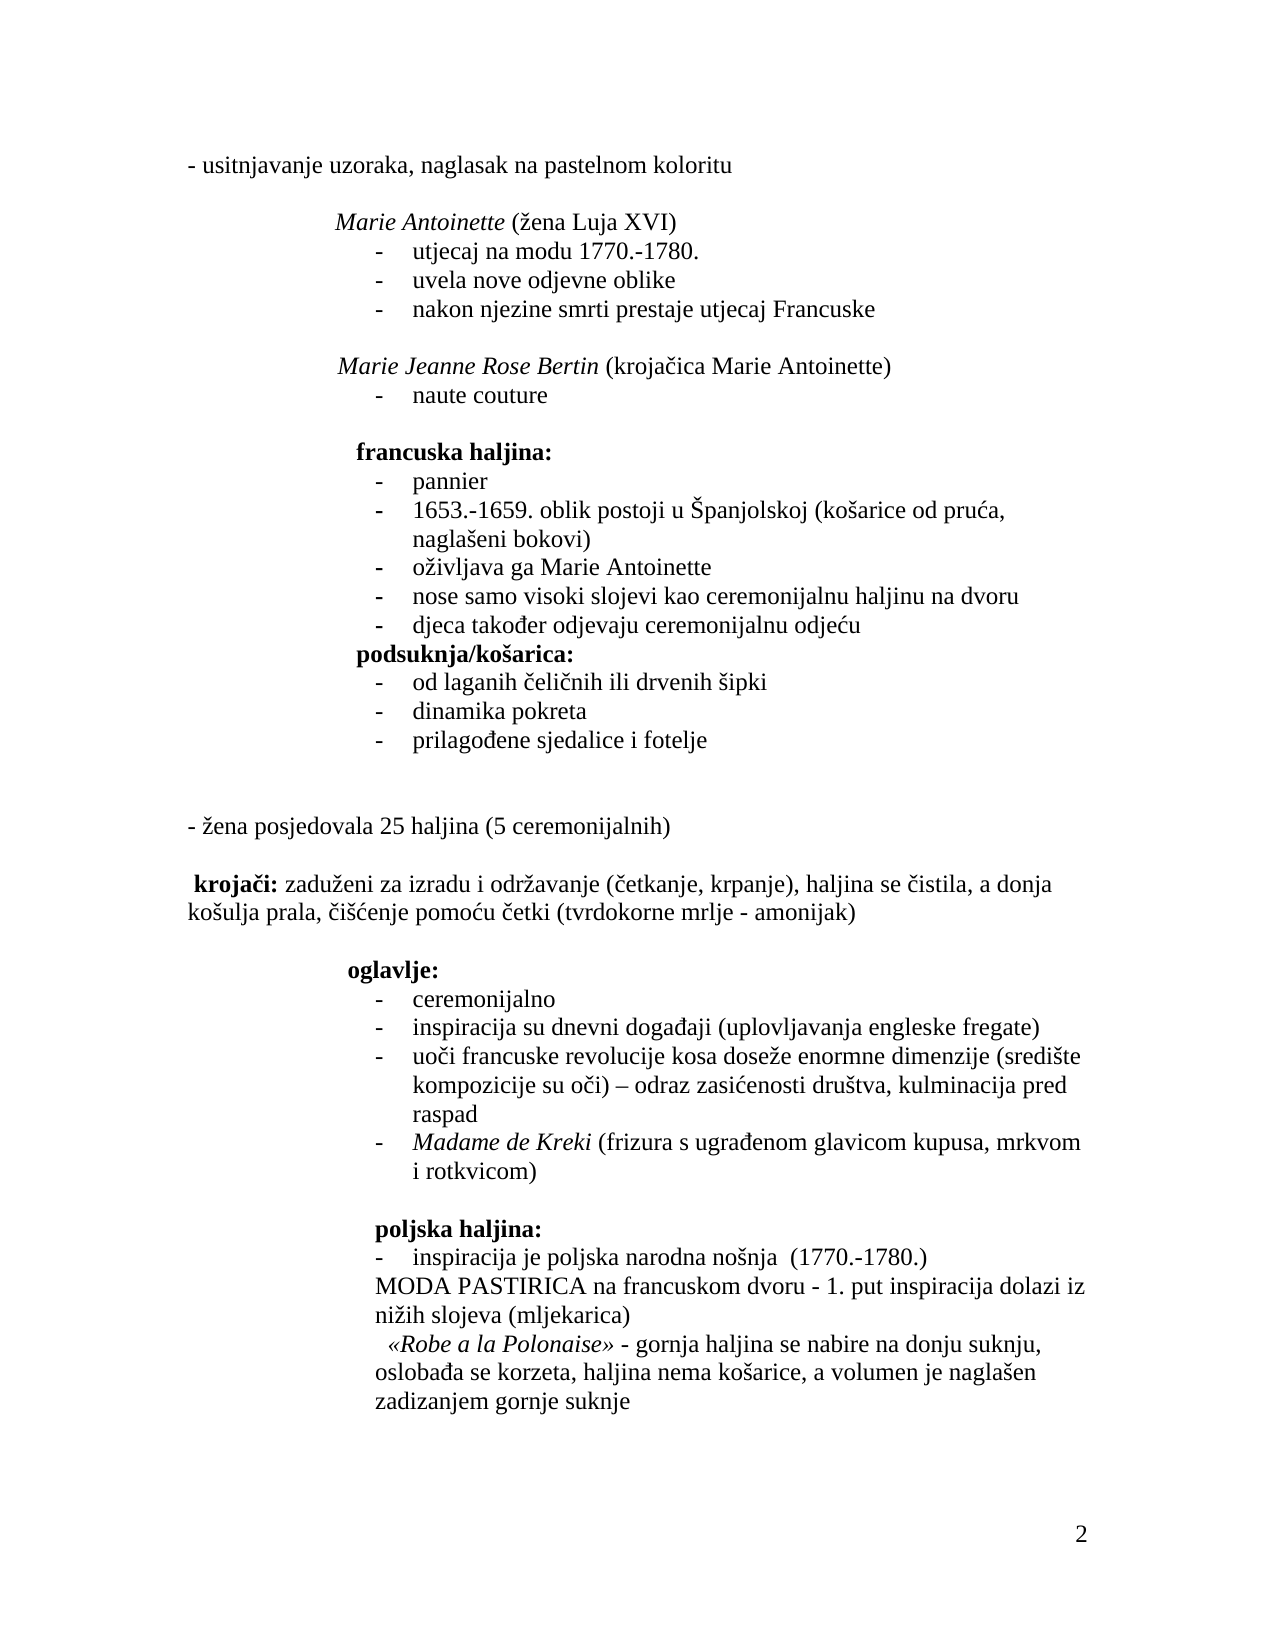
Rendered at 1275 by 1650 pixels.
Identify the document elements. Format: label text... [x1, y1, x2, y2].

list dinamika pokreta [375, 696, 1087, 725]
list djeca također odjevaju ceremonijalnu odjeću [375, 610, 1087, 639]
list utjecaj na modu 1770.-1780. [375, 236, 1087, 265]
list uvela nove odjevne oblike [375, 265, 1087, 294]
text francuska haljina: [187, 437, 1087, 466]
list oživljava ga Marie Antoinette [375, 552, 1087, 581]
list inspiracija je poljska narodna nošnja (1770.-1780.) [375, 1242, 1087, 1271]
list uoči francuske revolucije kosa doseže enormne dimenzije (središte kompozicije su oči) – odraz zasićenosti društva, kulminacija pred raspad [375, 1041, 1087, 1127]
list pannier [375, 466, 1087, 495]
list nose samo visoki slojevi kao ceremonijalnu haljinu na dvoru [375, 581, 1087, 610]
text oglavlje: [187, 955, 1087, 984]
text krojači: zaduženi za izradu i održavanje (četkanje, krpanje), haljina se čistila, a donja košulja prala, čišćenje pomoću četki (tvrdokorne mrlje - amonijak) [187, 869, 1087, 926]
text - žena posjedovala 25 haljina (5 ceremonijalnih) [187, 811, 1087, 840]
list prilagođene sjedalice i fotelje [375, 725, 1087, 754]
text MODA PASTIRICA na francuskom dvoru - 1. put inspiracija dolazi iz nižih slojeva (mljekarica) [375, 1271, 1087, 1329]
list inspiracija su dnevni događaji (uplovljavanja engleske fregate) [375, 1012, 1087, 1041]
list Madame de Kreki (frizura s ugrađenom glavicom kupusa, mrkvom i rotkvicom) [375, 1127, 1087, 1185]
list 1653.-1659. oblik postoji u Španjolskoj (košarice od pruća, naglašeni bokovi) [375, 495, 1087, 552]
text «Robe a la Polonaise» - gornja haljina se nabire na donju suknju, oslobađa se korzeta, haljina nema košarice, a volumen je naglašen zadizanjem gornje suknje [375, 1329, 1087, 1415]
list od laganih čeličnih ili drvenih šipki [375, 667, 1087, 696]
list naute couture [375, 380, 1087, 409]
text Marie Jeanne Rose Bertin (krojačica Marie Antoinette) [337, 351, 1087, 380]
text podsuknja/košarica: [187, 639, 1087, 667]
list ceremonijalno [375, 984, 1087, 1012]
text - usitnjavanje uzoraka, naglasak na pastelnom koloritu [187, 150, 1087, 179]
text Marie Antoinette (žena Luja XVI) [187, 207, 1087, 236]
list nakon njezine smrti prestaje utjecaj Francuske [375, 294, 1087, 322]
text poljska haljina: [375, 1214, 1087, 1242]
